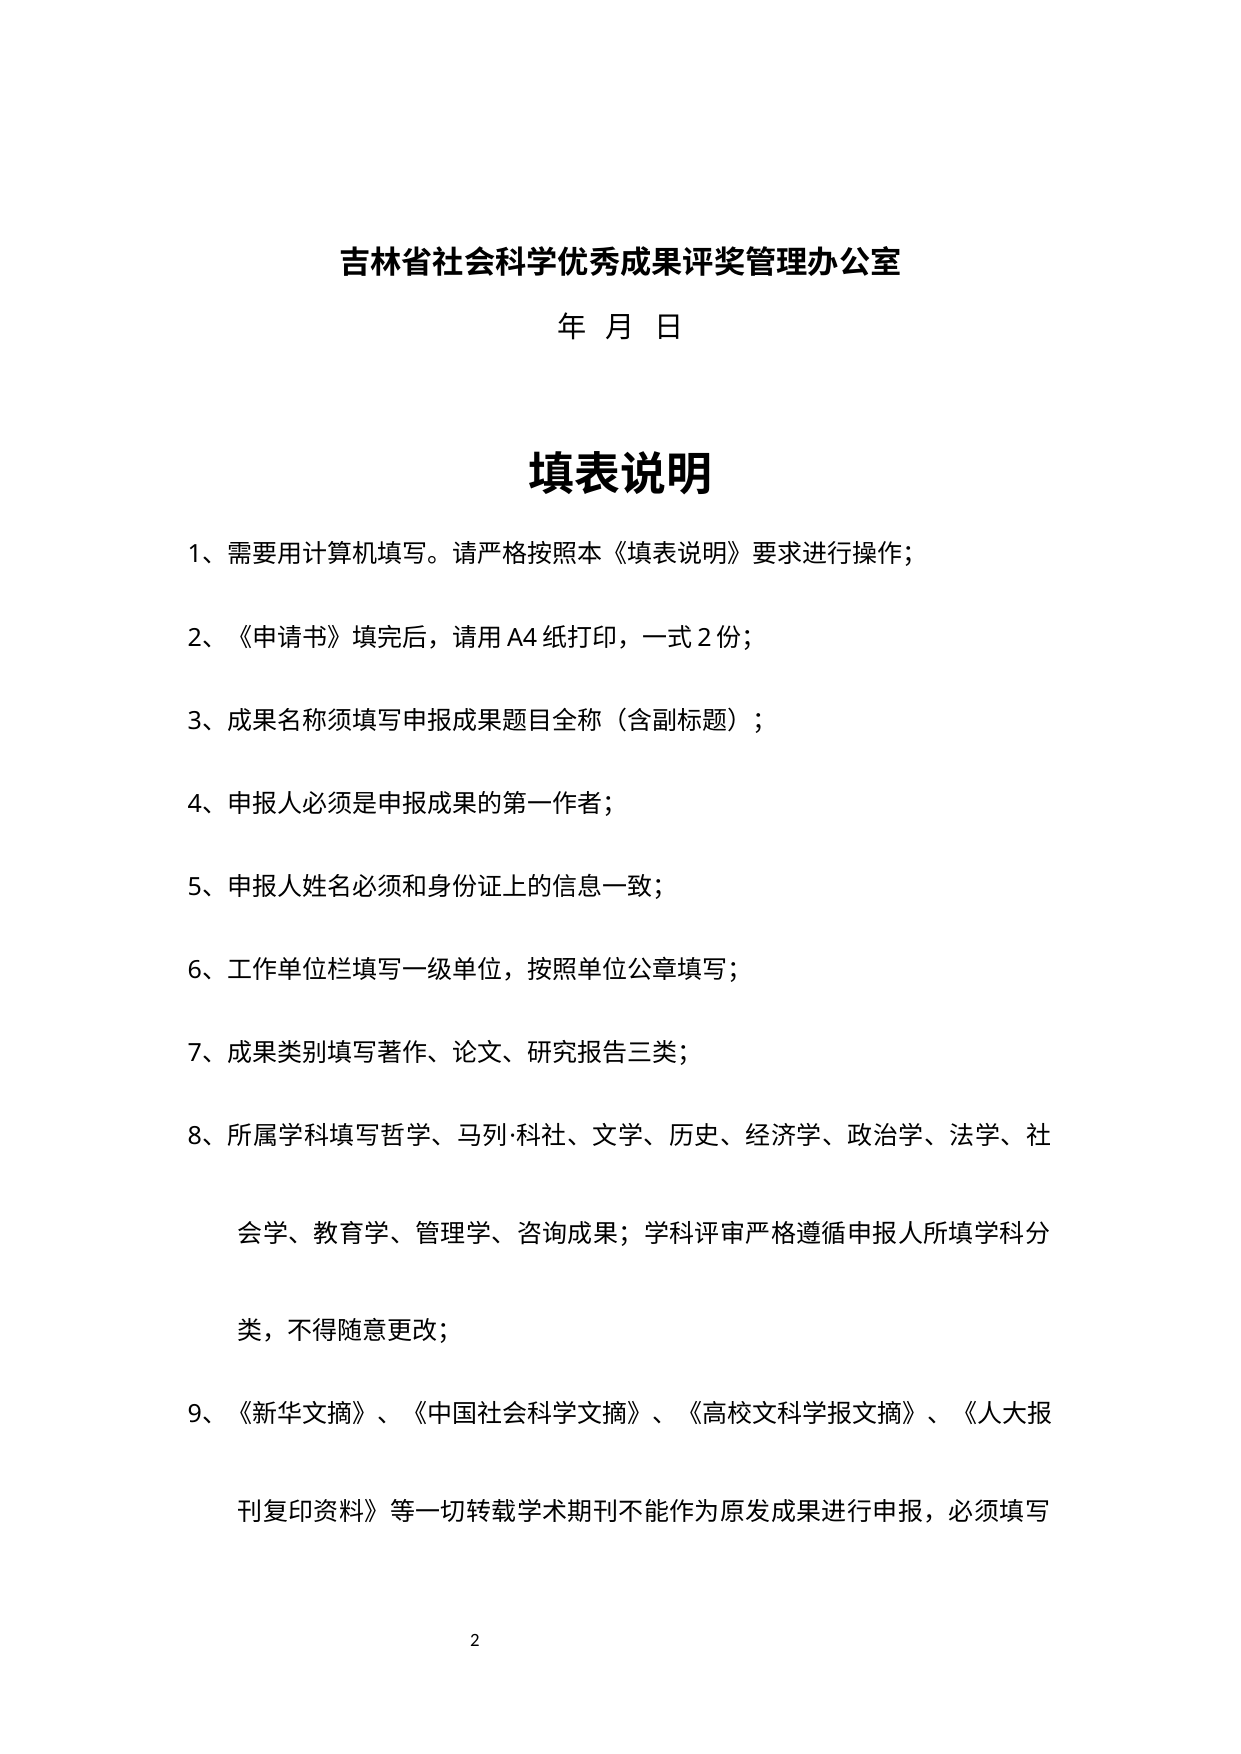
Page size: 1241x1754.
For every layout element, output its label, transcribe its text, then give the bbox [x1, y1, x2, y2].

text 吉林省社会科学优秀成果评奖管理办公室 [187, 227, 1053, 292]
text 7、成果类别填写著作、论文、研究报告三类； [187, 1018, 1053, 1083]
text 填表说明 [187, 422, 1053, 519]
text 6、工作单位栏填写一级单位，按照单位公章填写； [187, 935, 1053, 1000]
text 4、申报人必须是申报成果的第一作者； [187, 769, 1053, 834]
text 8、所属学科填写哲学、马列·科社、文学、历史、经济学、政治学、法学、社会学、教育学、管理学、咨询成果；学科评审严格遵循申报人所填学科分类，不得随意更改； [187, 1101, 1053, 1361]
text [187, 1379, 1053, 1542]
text 1、需要用计算机填写。请严格按照本《填表说明》要求进行操作； [187, 519, 1053, 584]
text 2、《申请书》填完后，请用A4纸打印，一式2份； [187, 603, 1053, 668]
text 5、申报人姓名必须和身份证上的信息一致； [187, 852, 1053, 917]
text 3、成果名称须填写申报成果题目全称（含副标题）； [187, 686, 1053, 751]
text 年 月 日 [187, 292, 1053, 357]
